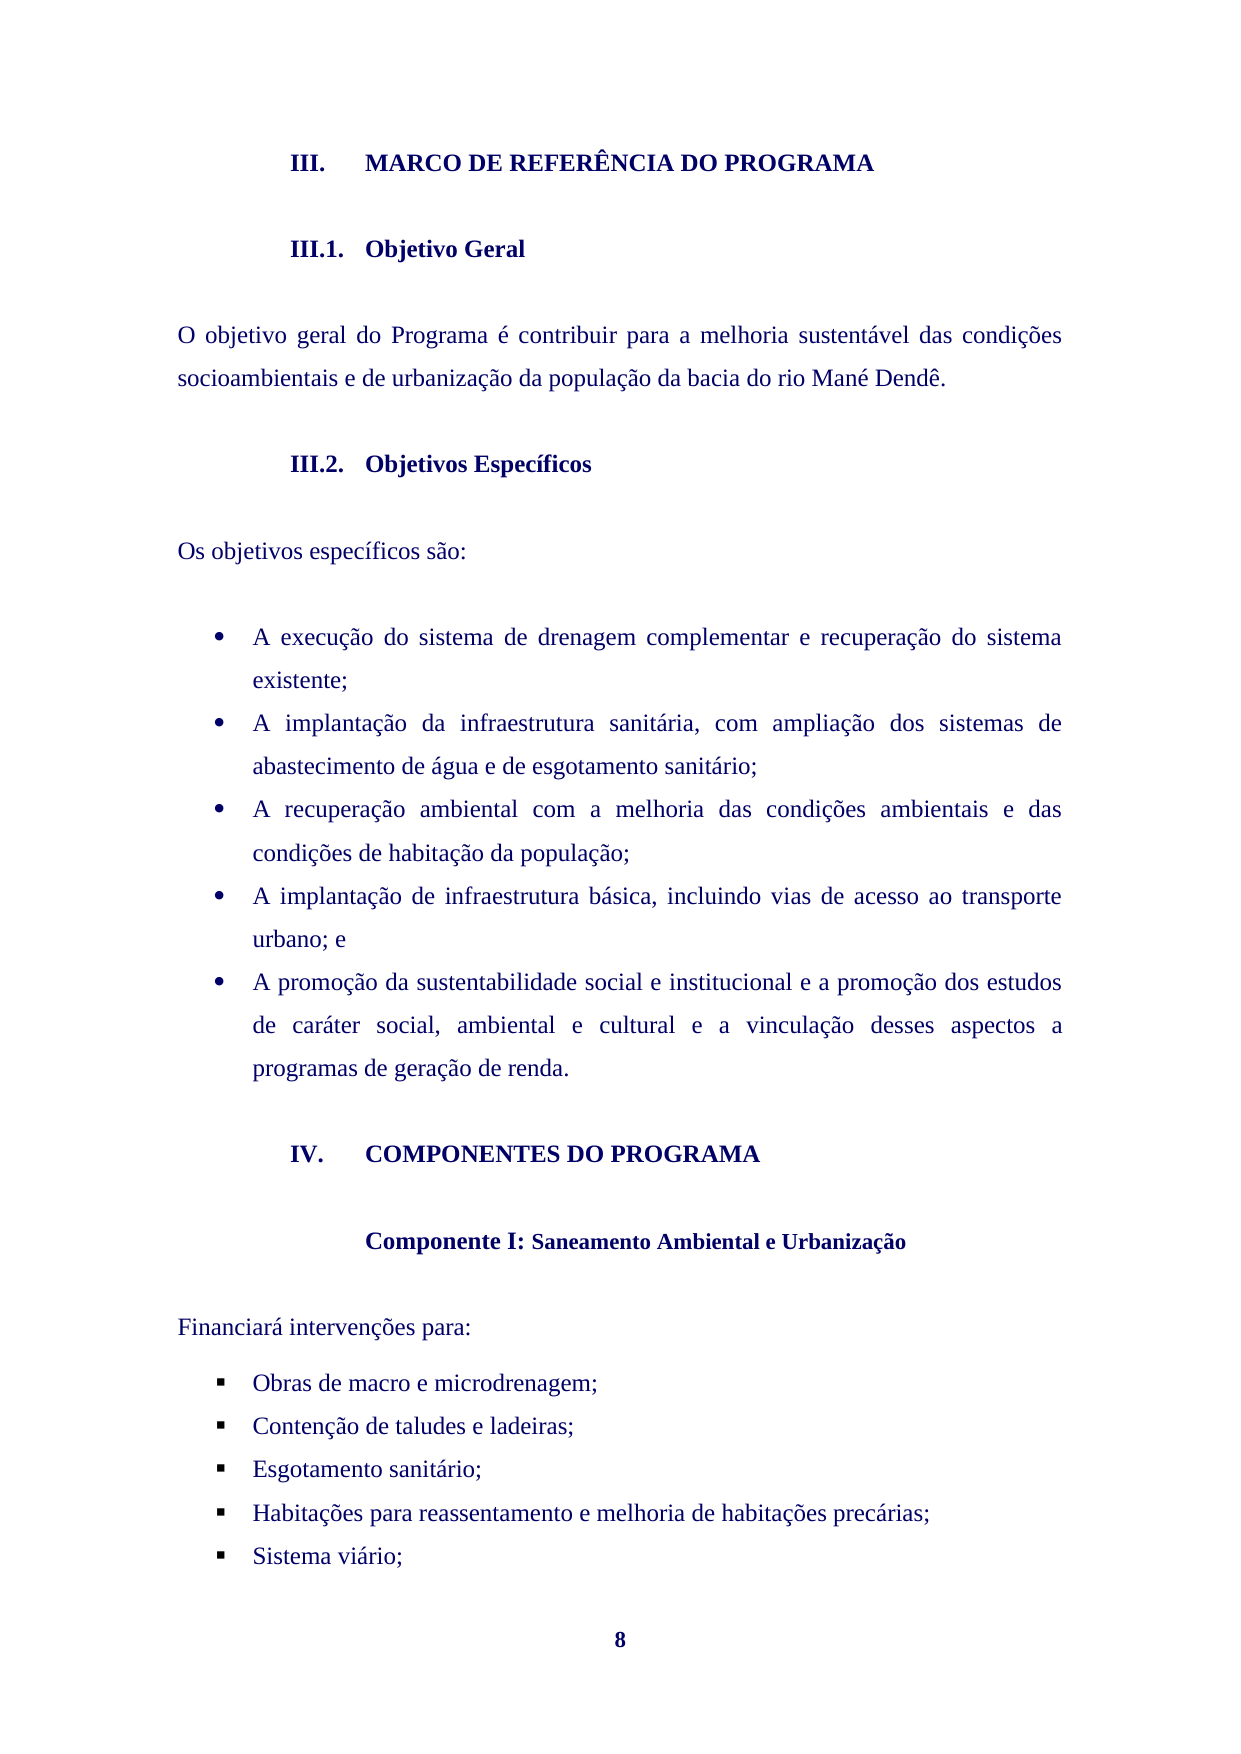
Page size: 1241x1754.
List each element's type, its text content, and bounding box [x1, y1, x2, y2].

list Obras de macro e microdrenagem; [215, 1368, 1063, 1396]
list Esgotamento sanitário; [215, 1454, 1063, 1483]
list A implantação de infraestrutura básica, incluindo vias de acesso ao transporte urbano; e [215, 881, 1063, 953]
text O objetivo geral do Programa é contribuir para a melhoria sustentável das condições socioambientais e de urbanização da população da bacia do rio Mané Dendê. [177, 320, 1063, 392]
list Objetivos Específicos [290, 449, 1063, 478]
list A promoção da sustentabilidade social e institucional e a promoção dos estudos de caráter social, ambiental e cultural e a vinculação desses aspectos a programas de geração de renda. [215, 967, 1063, 1082]
list COMPONENTES DO PROGRAMA [290, 1139, 1063, 1168]
list Componente I: Saneamento Ambiental e Urbanização [365, 1226, 1063, 1254]
list A execução do sistema de drenagem complementar e recuperação do sistema existente; [215, 622, 1063, 694]
list Sistema viário; [215, 1541, 1063, 1570]
list Contenção de taludes e ladeiras; [215, 1411, 1063, 1440]
text Os objetivos específicos são: [177, 536, 1063, 564]
list A recuperação ambiental com a melhoria das condições ambientais e das condições de habitação da população; [215, 794, 1063, 866]
list Financiará intervenções para: [177, 1312, 1063, 1341]
list Objetivo Geral [290, 234, 1063, 263]
list Habitações para reassentamento e melhoria de habitações precárias; [215, 1498, 1063, 1526]
list A implantação da infraestrutura sanitária, com ampliação dos sistemas de abastecimento de água e de esgotamento sanitário; [215, 708, 1063, 780]
list MARCO DE REFERÊNCIA DO PROGRAMA [290, 148, 1063, 176]
